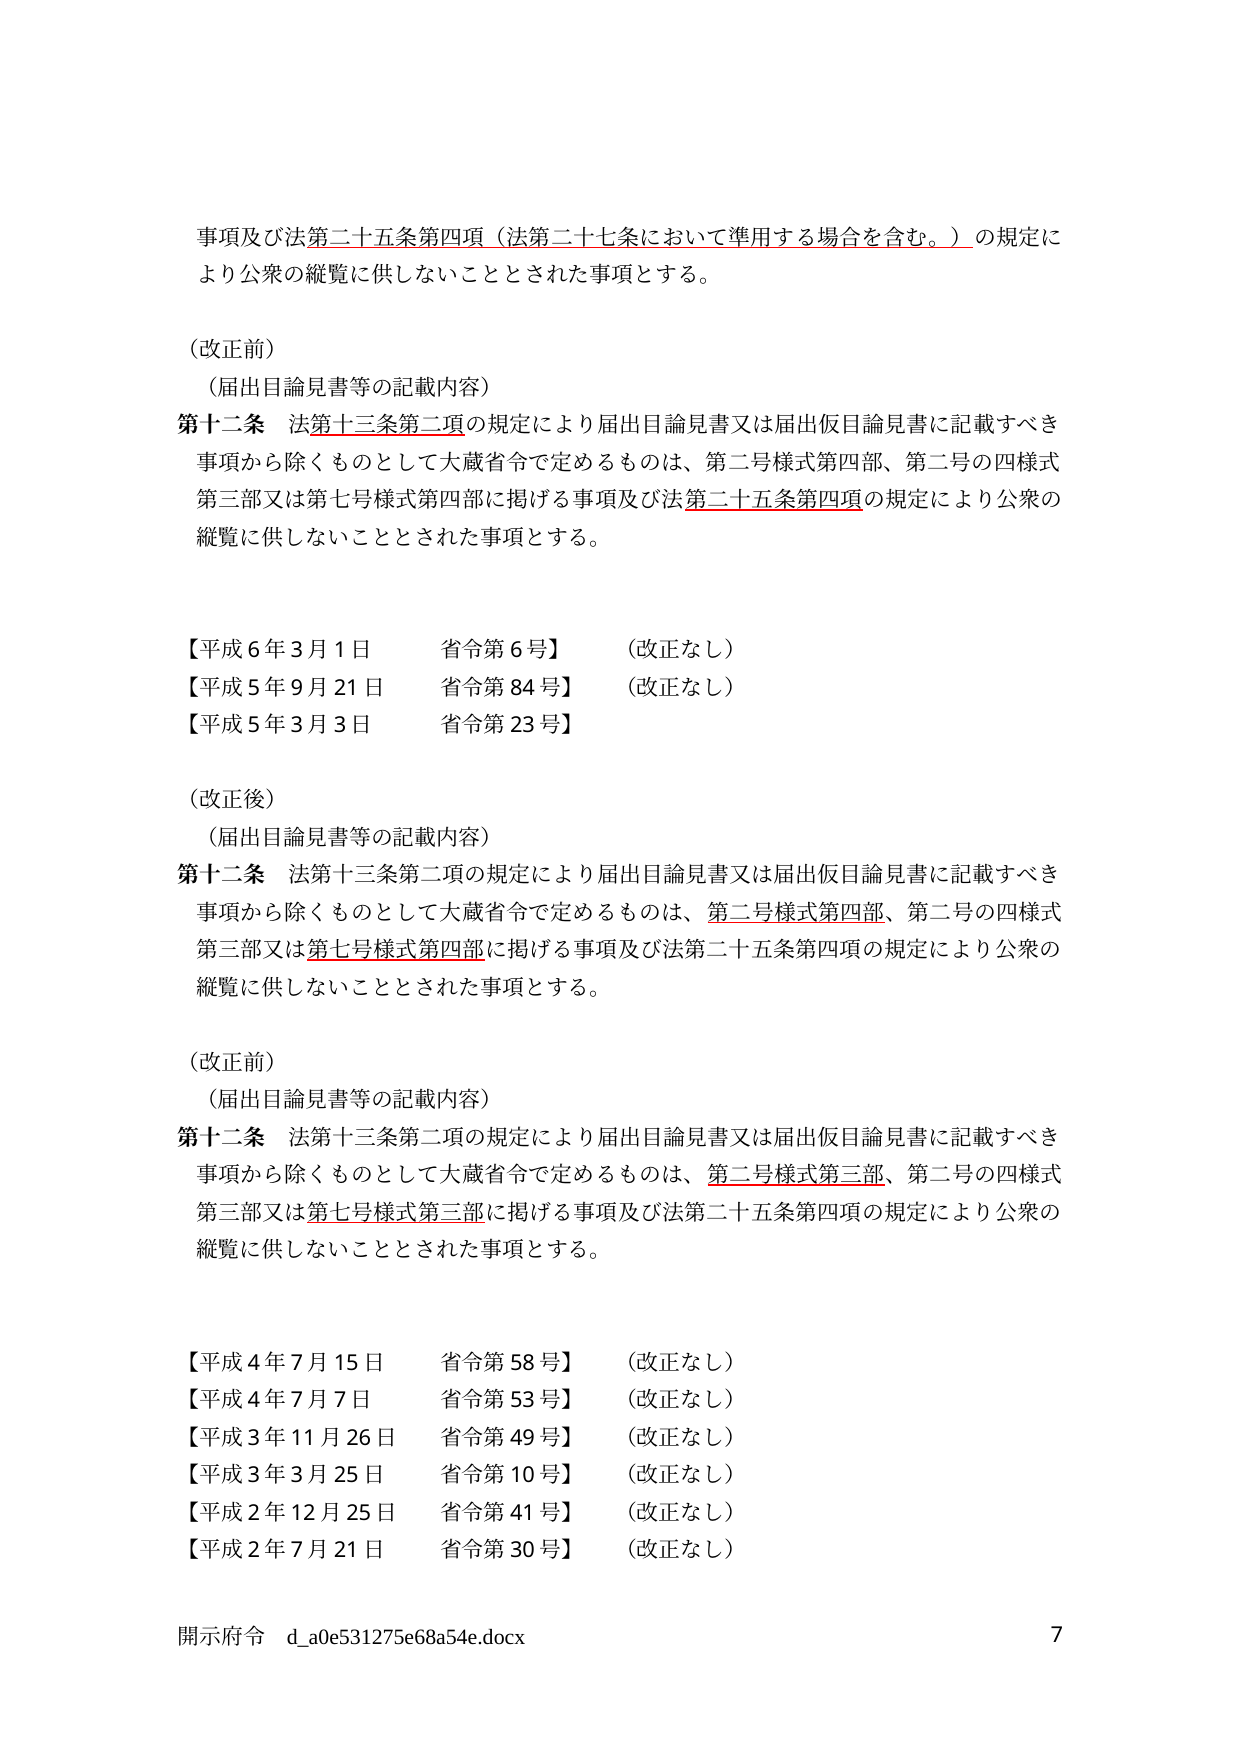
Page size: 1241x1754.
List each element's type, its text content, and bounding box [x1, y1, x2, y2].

text （届出目論見書等の記載内容） [196, 817, 1063, 854]
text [177, 217, 1063, 292]
text （改正後） [177, 779, 1063, 817]
text 【平成4年7月15日 省令第58号】 （改正なし） [177, 1342, 1063, 1379]
text 【平成2年7月21日 省令第30号】 （改正なし） [177, 1529, 1063, 1567]
text 【平成3年11月26日 省令第49号】 （改正なし） [177, 1417, 1063, 1454]
text 【平成5年3月3日 省令第23号】 [177, 704, 1063, 742]
text 第十二条 法第十三条第二項の規定により届出目論見書又は届出仮目論見書に記載すべき事項から除くものとして大蔵省令で定めるものは、第二号様式第四部、第二号の四様式第三部又は第七号様式第四部に掲げる事項及び法第二十五条第四項の規定により公衆の縦覧に供しないこととされた事項とする。 [177, 854, 1063, 1004]
text 【平成3年3月25日 省令第10号】 （改正なし） [177, 1454, 1063, 1492]
text 【平成4年7月7日 省令第53号】 （改正なし） [177, 1379, 1063, 1417]
text 【平成5年9月21日 省令第84号】 （改正なし） [177, 667, 1063, 704]
text （届出目論見書等の記載内容） [196, 1079, 1063, 1117]
text （改正前） [177, 1042, 1063, 1079]
text 【平成2年12月25日 省令第41号】 （改正なし） [177, 1492, 1063, 1529]
text 第十二条 法第十三条第二項の規定により届出目論見書又は届出仮目論見書に記載すべき事項から除くものとして大蔵省令で定めるものは、第二号様式第四部、第二号の四様式第三部又は第七号様式第四部に掲げる事項及び法第二十五条第四項の規定により公衆の縦覧に供しないこととされた事項とする。 [177, 404, 1063, 554]
text 第十二条 法第十三条第二項の規定により届出目論見書又は届出仮目論見書に記載すべき事項から除くものとして大蔵省令で定めるものは、第二号様式第三部、第二号の四様式第三部又は第七号様式第三部に掲げる事項及び法第二十五条第四項の規定により公衆の縦覧に供しないこととされた事項とする。 [177, 1117, 1063, 1267]
text （届出目論見書等の記載内容） [196, 367, 1063, 404]
text （改正前） [177, 329, 1063, 367]
text 【平成6年3月1日 省令第6号】 （改正なし） [177, 629, 1063, 667]
